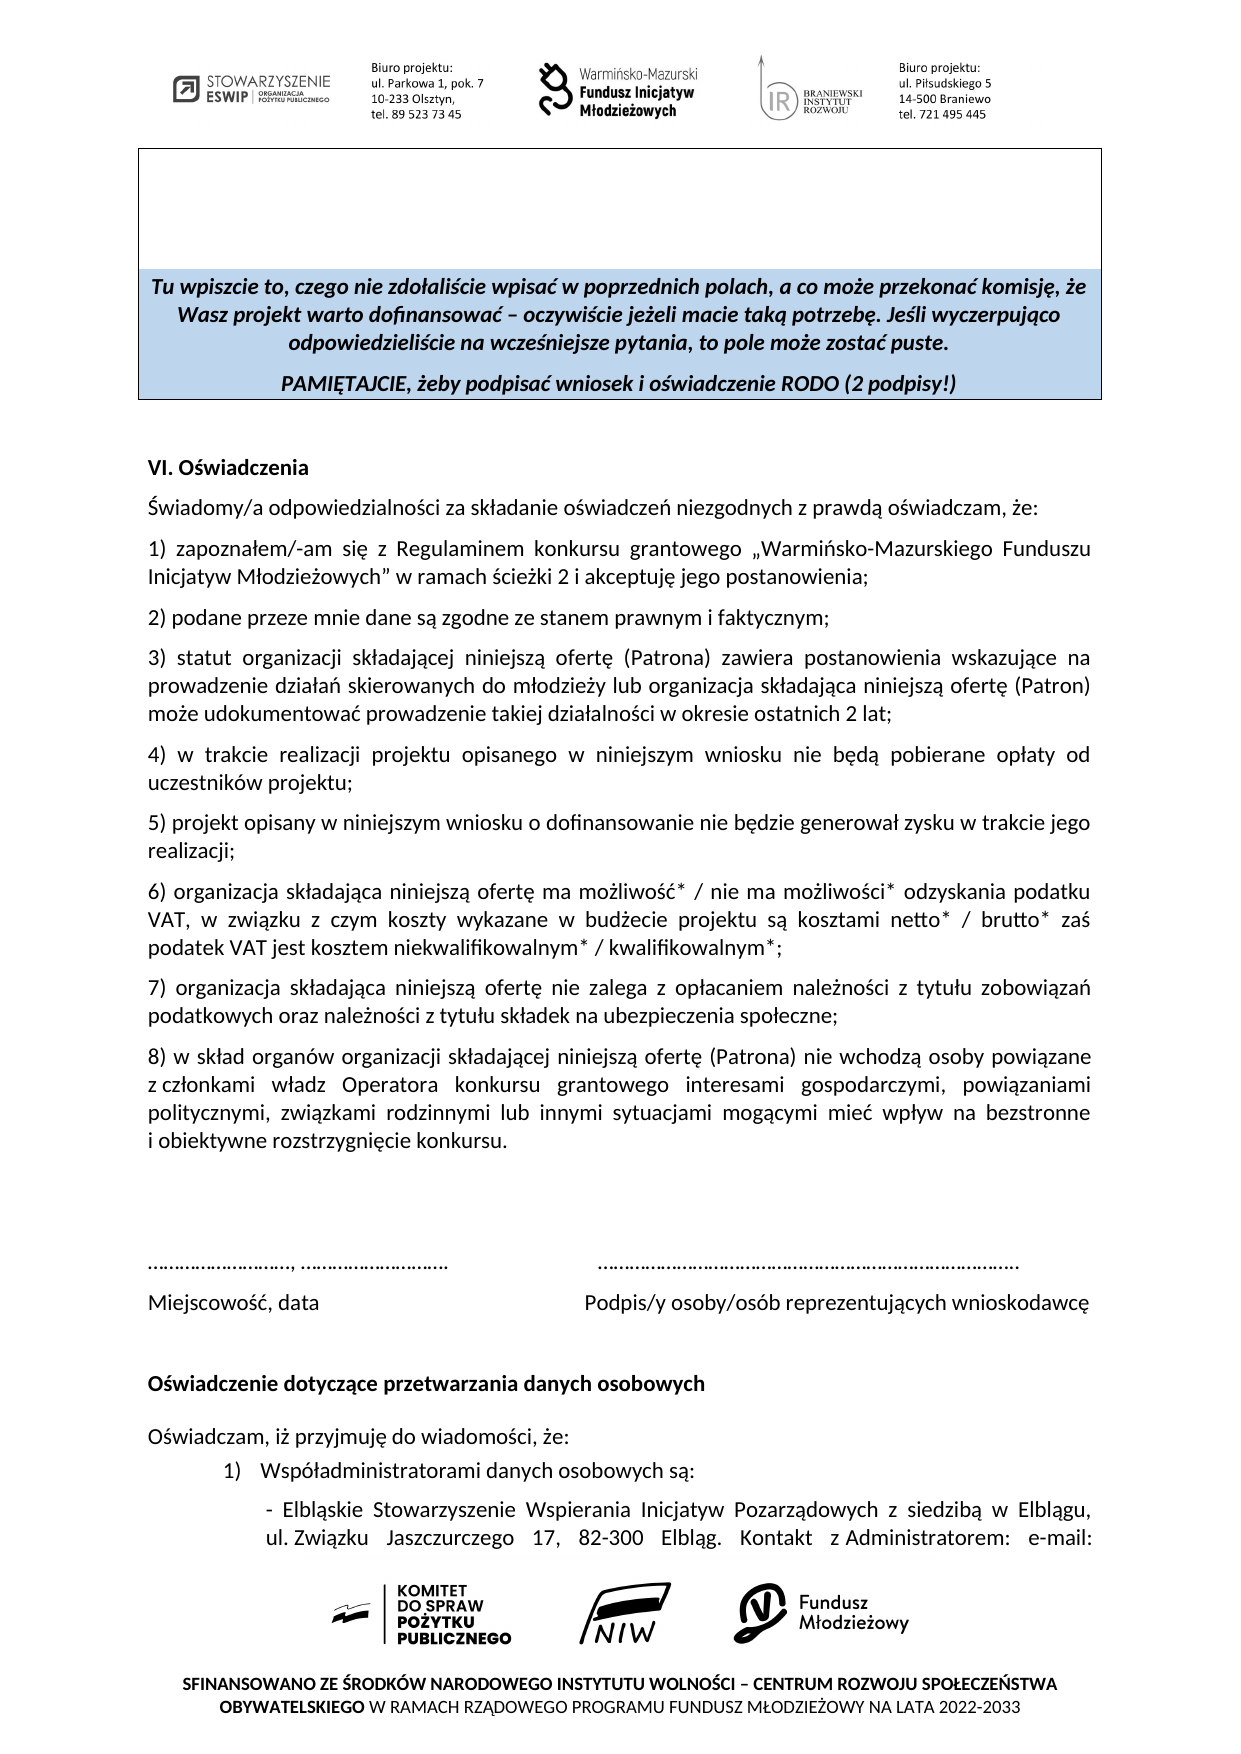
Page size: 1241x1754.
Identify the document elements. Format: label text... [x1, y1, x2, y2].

text Tu wpiszcie to, czego nie zdołaliście wpisać w poprzednich polach, a co może przekonać komisję, że Wasz projekt warto dofinansować – oczywiście jeżeli macie taką potrzebę. Jeśli wyczerpująco odpowiedzieliście na wcześniejsze pytania, to pole może zostać puste. [139, 269, 1101, 356]
picture [147, 44, 1093, 139]
text 4) w trakcie realizacji projektu opisanego w niniejszym wniosku nie będą pobierane opłaty od uczestników projektu; [148, 740, 1093, 796]
text Oświadczam, iż przyjmuję do wiadomości, że: [148, 1422, 1093, 1450]
text VI. Oświadczenia [148, 453, 1093, 481]
text 1) Współadministratorami danych osobowych są: [223, 1456, 1093, 1484]
text ………………………, ………………………. …………………………………………………………………….. [148, 1247, 1093, 1276]
text 8) w skład organów organizacji składającej niniejszą ofertę (Patrona) nie wchodzą osoby powiązane z członkami władz Operatora konkursu grantowego interesami gospodarczymi, powiązaniami politycznymi, związkami rodzinnymi lub innymi sytuacjami mogącymi mieć wpływ na bezstronne i obiektywne rozstrzygnięcie konkursu. [148, 1042, 1093, 1154]
text 5) projekt opisany w niniejszym wniosku o dofinansowanie nie będzie generował zysku w trakcie jego realizacji; [148, 808, 1093, 864]
text Miejscowość, data Podpis/y osoby/osób reprezentujących wnioskodawcę [148, 1288, 1093, 1316]
text 7) organizacja składająca niniejszą ofertę nie zalega z opłacaniem należności z tytułu zobowiązań podatkowych oraz należności z tytułu składek na ubezpieczenia społeczne; [148, 973, 1093, 1029]
text 2) podane przeze mnie dane są zgodne ze stanem prawnym i faktycznym; [148, 603, 1093, 631]
text Oświadczenie dotyczące przetwarzania danych osobowych [148, 1369, 1093, 1397]
picture [302, 1556, 938, 1673]
text Świadomy/a odpowiedzialności za składanie oświadczeń niezgodnych z prawdą oświadczam, że: [148, 493, 1093, 522]
text 3) statut organizacji składającej niniejszą ofertę (Patrona) zawiera postanowienia wskazujące na prowadzenie działań skierowanych do młodzieży lub organizacja składająca niniejszą ofertę (Patron) może udokumentować prowadzenie takiej działalności w okresie ostatnich 2 lat; [148, 643, 1093, 727]
text 1) zapoznałem/-am się z Regulaminem konkursu grantowego „Warmińsko-Mazurskiego Funduszu Inicjatyw Młodzieżowych” w ramach ścieżki 2 i akceptuję jego postanowienia; [148, 534, 1093, 590]
text 6) organizacja składająca niniejszą ofertę ma możliwość* / nie ma możliwości* odzyskania podatku VAT, w związku z czym koszty wykazane w budżecie projektu są kosztami netto* / brutto* zaś podatek VAT jest kosztem niekwalifikowalnym* / kwalifikowalnym*; [148, 877, 1093, 961]
text PAMIĘTAJCIE, żeby podpisać wniosek i oświadczenie RODO (2 podpisy!) [139, 366, 1101, 399]
